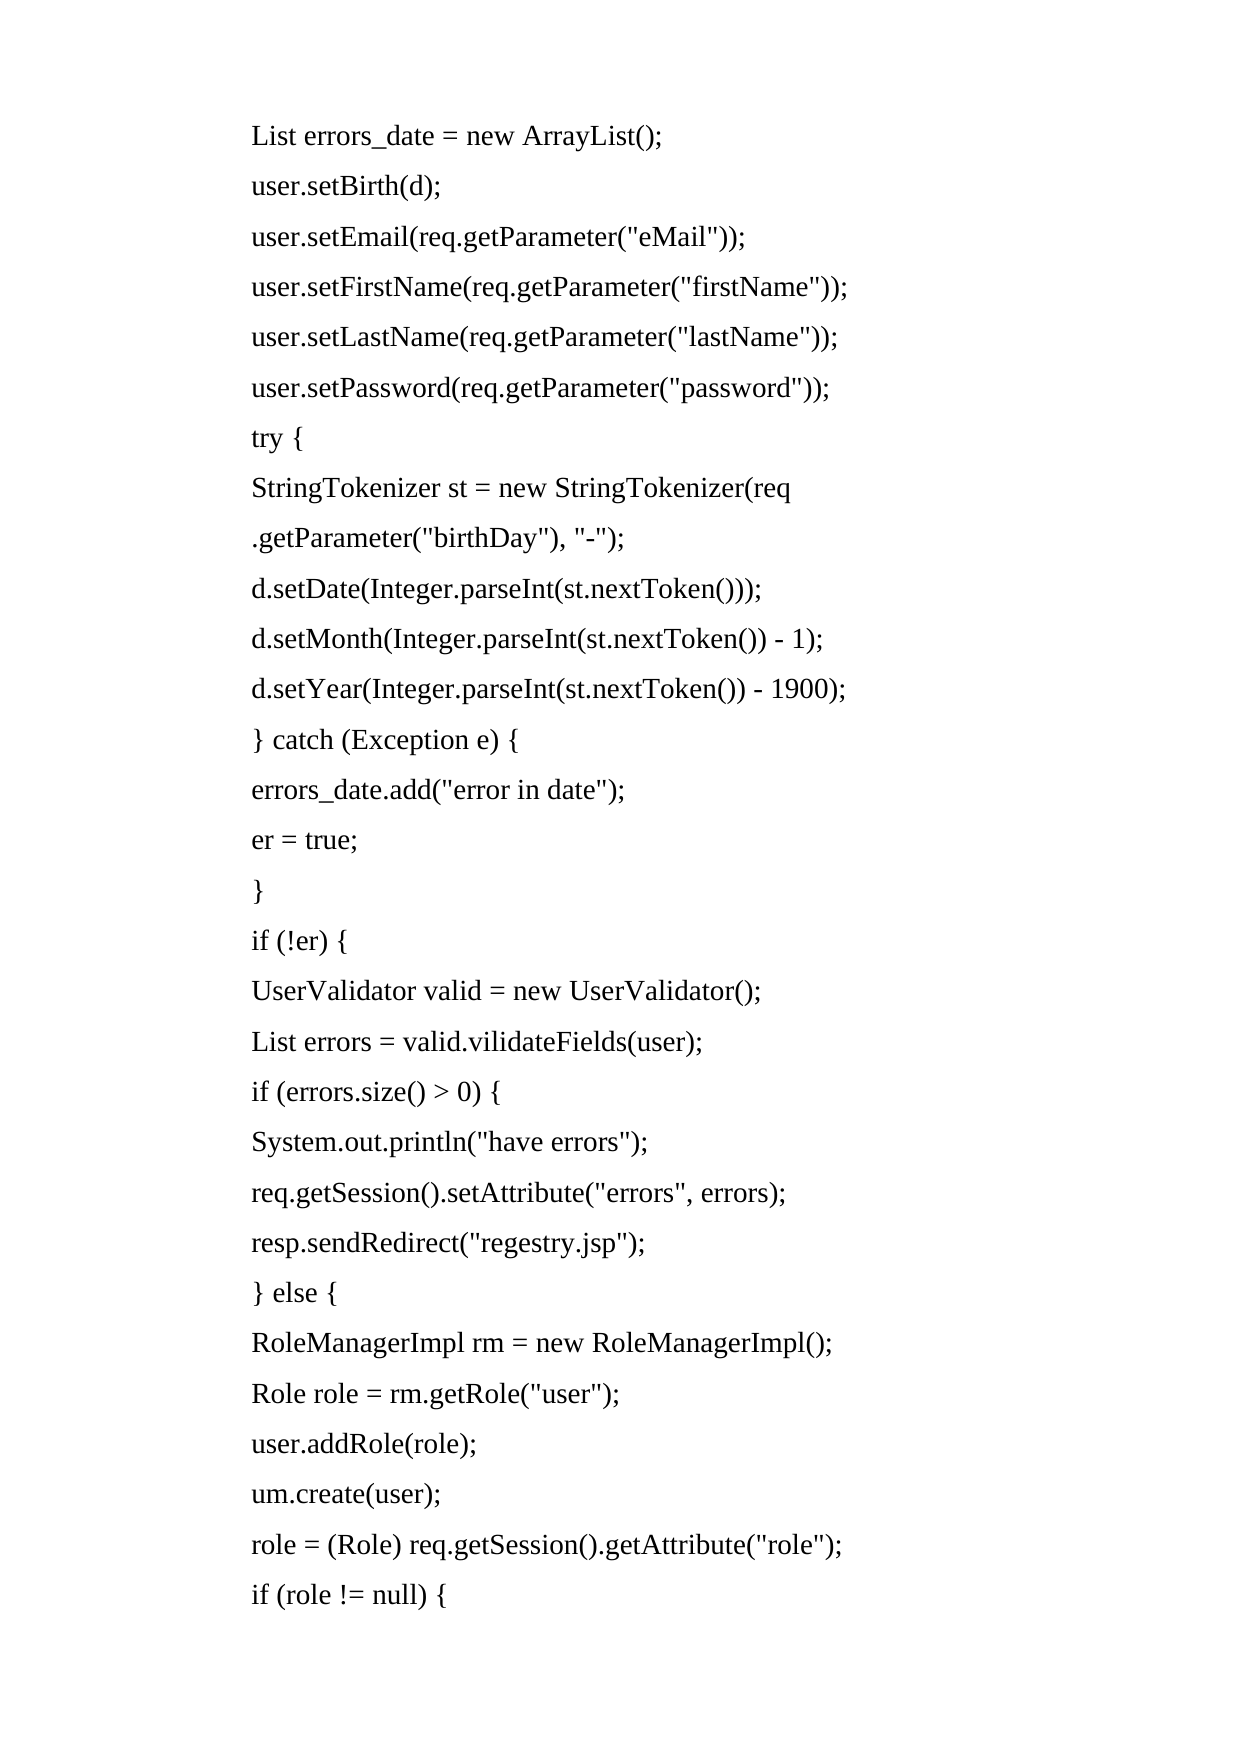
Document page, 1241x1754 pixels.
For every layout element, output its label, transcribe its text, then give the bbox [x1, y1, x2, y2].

text System.out.println("have errors"); [177, 1124, 1152, 1158]
text d.setMonth(Integer.parseInt(st.nextToken()) - 1); [177, 621, 1152, 655]
text StringTokenizer st = new StringTokenizer(req [177, 470, 1152, 504]
text if (!er) { [177, 923, 1152, 957]
text user.setBirth(d); [177, 168, 1152, 202]
text role = (Role) req.getSession().getAttribute("role"); [177, 1527, 1152, 1560]
text Role role = rm.getRole("user"); [177, 1376, 1152, 1409]
text try { [177, 420, 1152, 453]
text errors_date.add("error in date"); [177, 772, 1152, 806]
text } else { [177, 1275, 1152, 1309]
text d.setDate(Integer.parseInt(st.nextToken())); [177, 571, 1152, 604]
text RoleManagerImpl rm = new RoleManagerImpl(); [177, 1326, 1152, 1359]
text user.setFirstName(req.getParameter("firstName")); [177, 269, 1152, 303]
text user.setEmail(req.getParameter("eMail")); [177, 219, 1152, 252]
text req.getSession().setAttribute("errors", errors); [177, 1175, 1152, 1208]
text UserValidator valid = new UserValidator(); [177, 973, 1152, 1007]
text um.create(user); [177, 1477, 1152, 1510]
text if (role != null) { [177, 1577, 1152, 1611]
text List errors_date = new ArrayList(); [177, 118, 1152, 152]
text user.addRole(role); [177, 1426, 1152, 1460]
text resp.sendRedirect("regestry.jsp"); [177, 1225, 1152, 1258]
text List errors = valid.vilidateFields(user); [177, 1024, 1152, 1057]
text er = true; [177, 822, 1152, 856]
text user.setPassword(req.getParameter("password")); [177, 370, 1152, 403]
text d.setYear(Integer.parseInt(st.nextToken()) - 1900); [177, 672, 1152, 705]
text } catch (Exception e) { [177, 722, 1152, 755]
text user.setLastName(req.getParameter("lastName")); [177, 319, 1152, 353]
text .getParameter("birthDay"), "-"); [177, 521, 1152, 554]
text } [177, 873, 1152, 906]
text if (errors.size() > 0) { [177, 1074, 1152, 1108]
